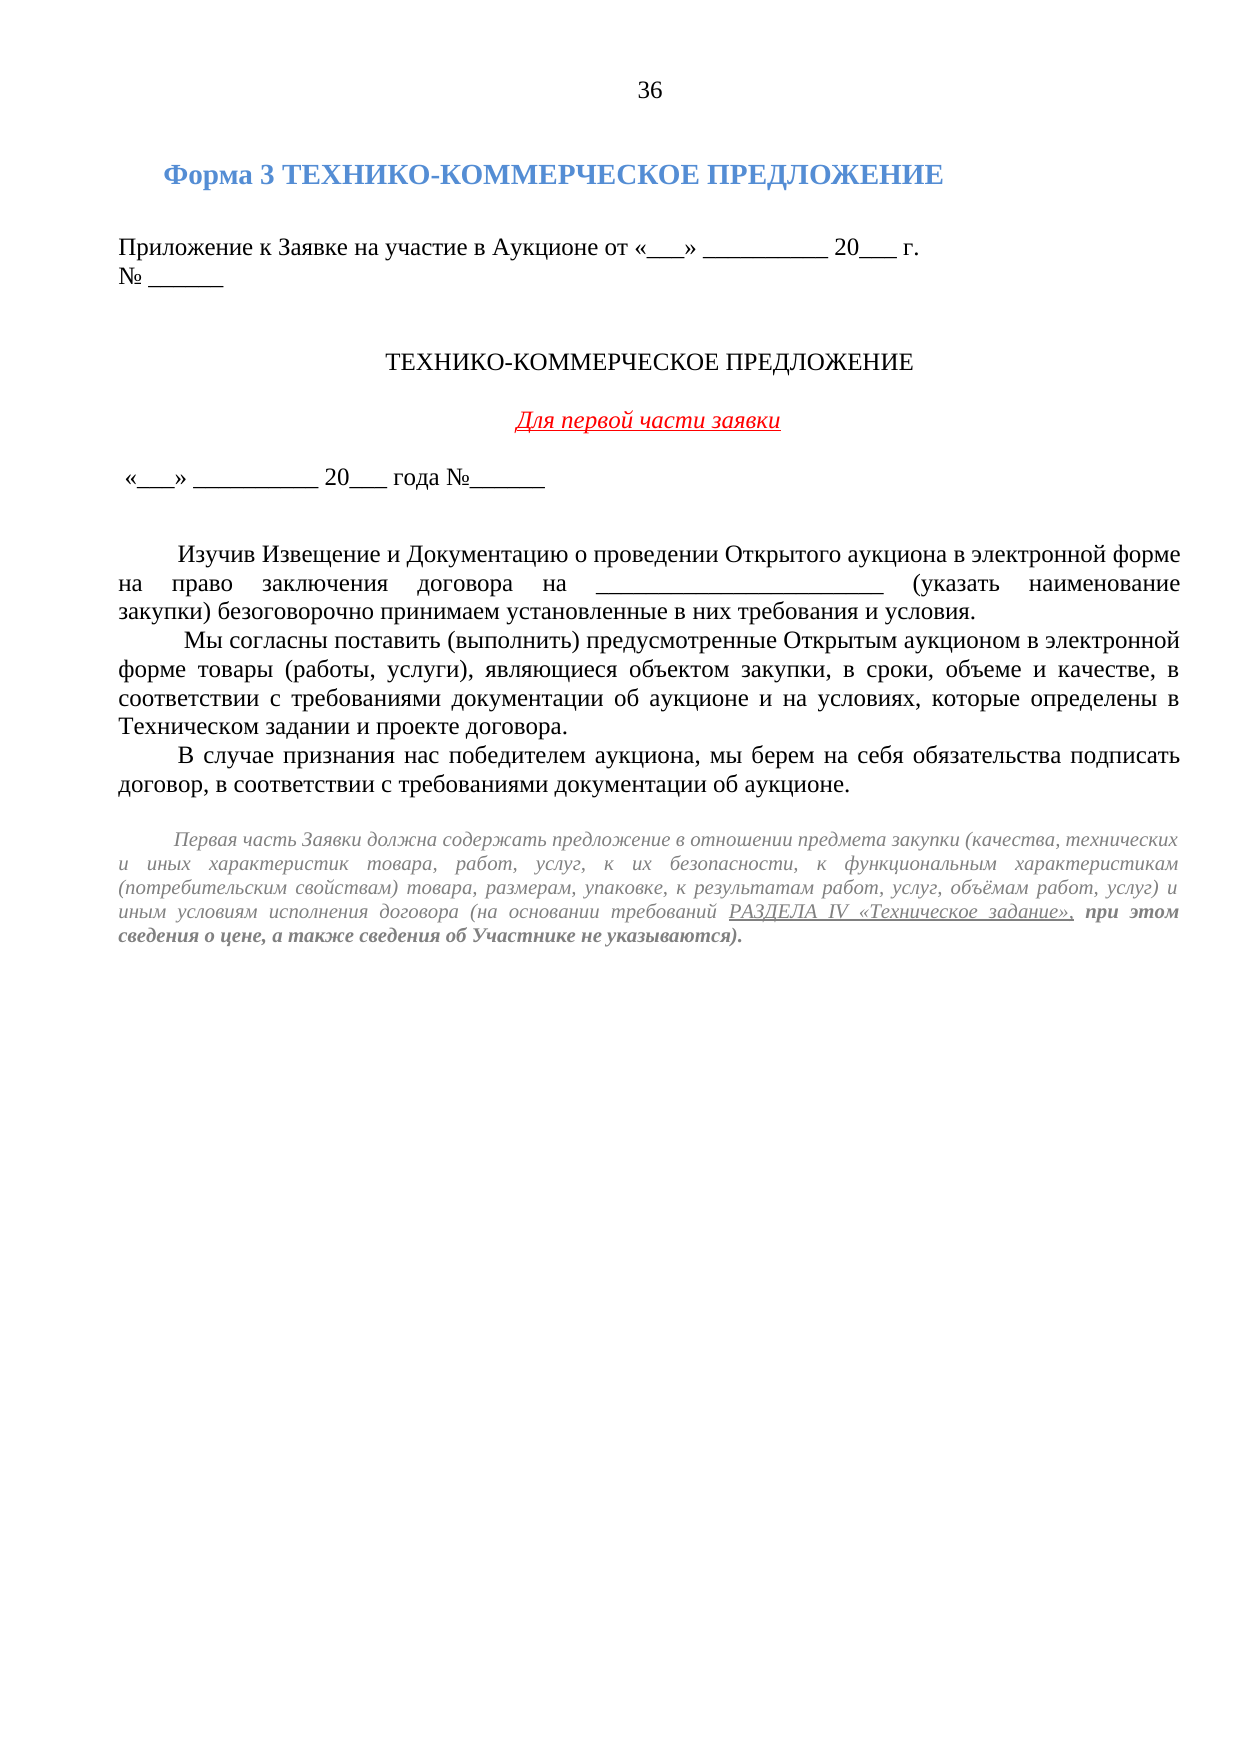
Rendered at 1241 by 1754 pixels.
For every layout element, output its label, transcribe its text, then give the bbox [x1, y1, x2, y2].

text «___» __________ 20___ года №______ [118, 462, 1181, 491]
text Мы согласны поставить (выполнить) предусмотренные Открытым аукционом в электронной форме товары (работы, услуги), являющиеся объектом закупки, в сроки, объеме и качестве, в соответствии с требованиями документации об аукционе и на условиях, которые определены в Техническом задании и проекте договора. [118, 625, 1181, 740]
text Для первой части заявки [118, 405, 1181, 433]
text Изучив Извещение и Документацию о проведении Открытого аукциона в электронной форме на право заключения договора на _______________________ (указать наименование закупки) безоговорочно принимаем установленные в них требования и условия. [118, 539, 1181, 625]
text Приложение к Заявке на участие в Аукционе от «___» __________ 20___ г. [118, 232, 1181, 261]
text Форма 3 ТЕХНИКО-КОММЕРЧЕСКОЕ ПРЕДЛОЖЕНИЕ [163, 157, 1181, 191]
text № ______ [118, 261, 1181, 290]
text В случае признания нас победителем аукциона, мы берем на себя обязательства подписать договор, в соответствии с требованиями документации об аукционе. [118, 740, 1181, 798]
text Первая часть Заявки должна содержать предложение в отношении предмета закупки (качества, технических и иных характеристик товара, работ, услуг, к их безопасности, к функциональным характеристикам (потребительским свойствам) товара, размерам, упаковке, к результатам работ, услуг, объёмам работ, услуг) и иным условиям исполнения договора (на основании требований РАЗДЕЛА IV «Техническое задание», при этом сведения о цене, а также сведения об Участнике не указываются). [118, 826, 1181, 947]
text ТЕХНИКО-КОММЕРЧЕСКОЕ ПРЕДЛОЖЕНИЕ [118, 347, 1181, 376]
